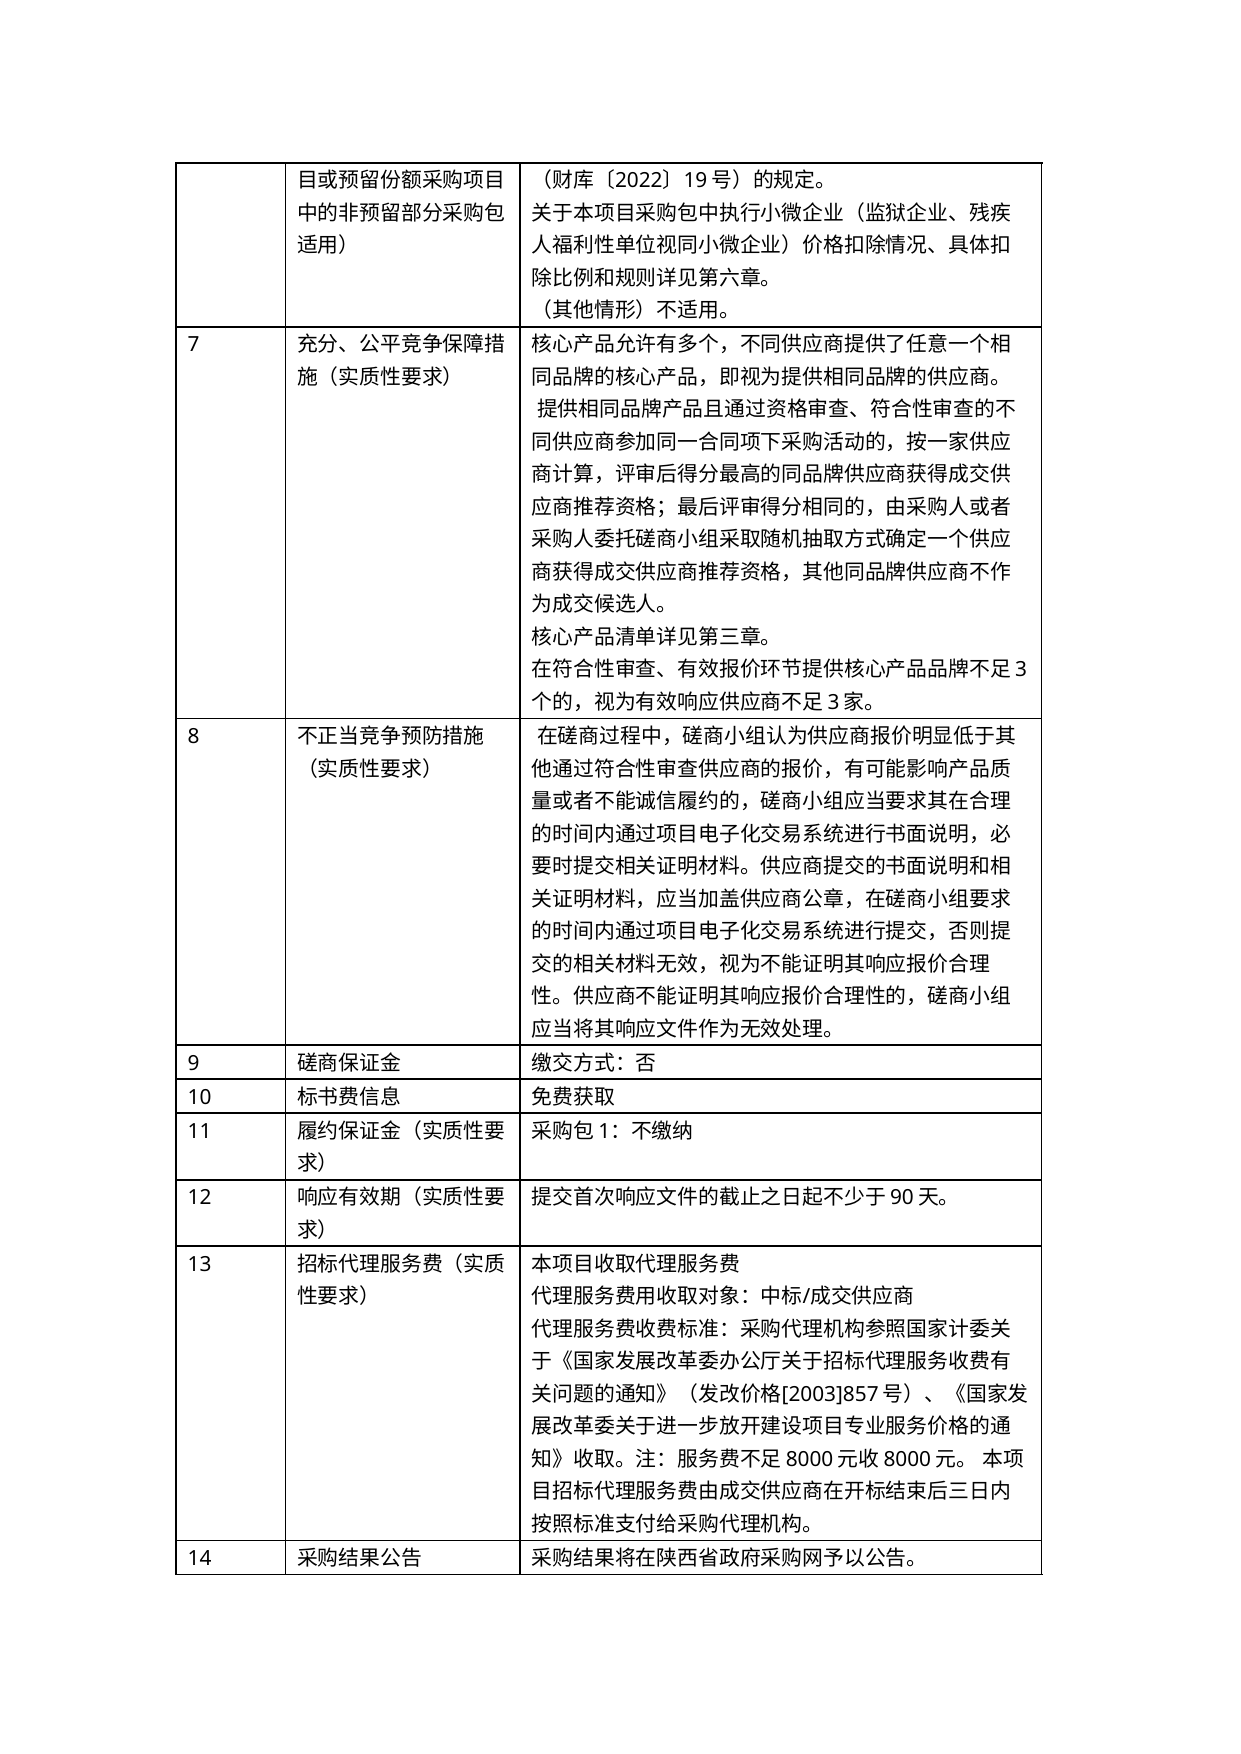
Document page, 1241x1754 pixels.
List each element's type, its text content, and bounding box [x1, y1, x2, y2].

table_cell 履约保证金（实质性要求） [286, 1114, 519, 1179]
table_cell 8 [177, 719, 285, 1044]
table_cell 采购包1：不缴纳 [521, 1114, 1041, 1179]
table_cell 7 [177, 328, 285, 718]
table_cell 招标代理服务费（实质性要求） [286, 1247, 519, 1539]
table_cell 提交首次响应文件的截止之日起不少于90天。 [521, 1181, 1041, 1245]
table_cell 不正当竞争预防措施（实质性要求） [286, 719, 519, 1044]
table_cell 标书费信息 [286, 1080, 519, 1112]
table_cell 6 [177, 164, 285, 326]
table_cell 本项目收取代理服务费 代理服务费用收取对象：中标/成交供应商 代理服务费收费标准：采购代理机构参照国家计委关于《国家发展改革委办公厅关于招标代理服务收费有关问题的通知》（发改价格[2003]857号）、《国家发展改革委关于进一步放开建设项目专业服务价格的通知》收取。注：服务费不足8000元收8000元。 本项目招标代理服务费由成交供应商在开标结束后三日内按照标准支付给采购代理机构。 [521, 1247, 1041, 1539]
table_cell 采购结果公告 [286, 1541, 519, 1573]
table_cell 免费获取 [521, 1080, 1041, 1112]
table_cell 磋商保证金 [286, 1046, 519, 1078]
table_cell 14 [177, 1541, 285, 1573]
table_cell 9 [177, 1046, 285, 1078]
table_cell 核心产品允许有多个，不同供应商提供了任意一个相同品牌的核心产品，即视为提供相同品牌的供应商。 提供相同品牌产品且通过资格审查、符合性审查的不同供应商参加同一合同项下采购活动的，按一家供应商计算，评审后得分最高的同品牌供应商获得成交供应商推荐资格；最后评审得分相同的，由采购人或者采购人委托磋商小组采取随机抽取方式确定一个供应商获得成交供应商推荐资格，其他同品牌供应商不作为成交候选人。 核心产品清单详见第三章。 在符合性审查、有效报价环节提供核心产品品牌不足3个的，视为有效响应供应商不足3家。 [521, 328, 1041, 718]
table_cell 在磋商过程中，磋商小组认为供应商报价明显低于其他通过符合性审查供应商的报价，有可能影响产品质量或者不能诚信履约的，磋商小组应当要求其在合理的时间内通过项目电子化交易系统进行书面说明，必要时提交相关证明材料。供应商提交的书面说明和相关证明材料，应当加盖供应商公章，在磋商小组要求的时间内通过项目电子化交易系统进行提交，否则提交的相关材料无效，视为不能证明其响应报价合理性。供应商不能证明其响应报价合理性的，磋商小组应当将其响应文件作为无效处理。 [521, 719, 1041, 1044]
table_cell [521, 164, 1041, 326]
table_cell 缴交方式：否 [521, 1046, 1041, 1078]
table_cell 充分、公平竞争保障措施（实质性要求） [286, 328, 519, 718]
table_cell 10 [177, 1080, 285, 1112]
table_cell 采购结果将在陕西省政府采购网予以公告。 [521, 1541, 1041, 1573]
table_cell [286, 164, 519, 326]
table_cell 12 [177, 1181, 285, 1245]
table_cell 响应有效期（实质性要求） [286, 1181, 519, 1245]
table_cell 11 [177, 1114, 285, 1179]
table_cell 13 [177, 1247, 285, 1539]
